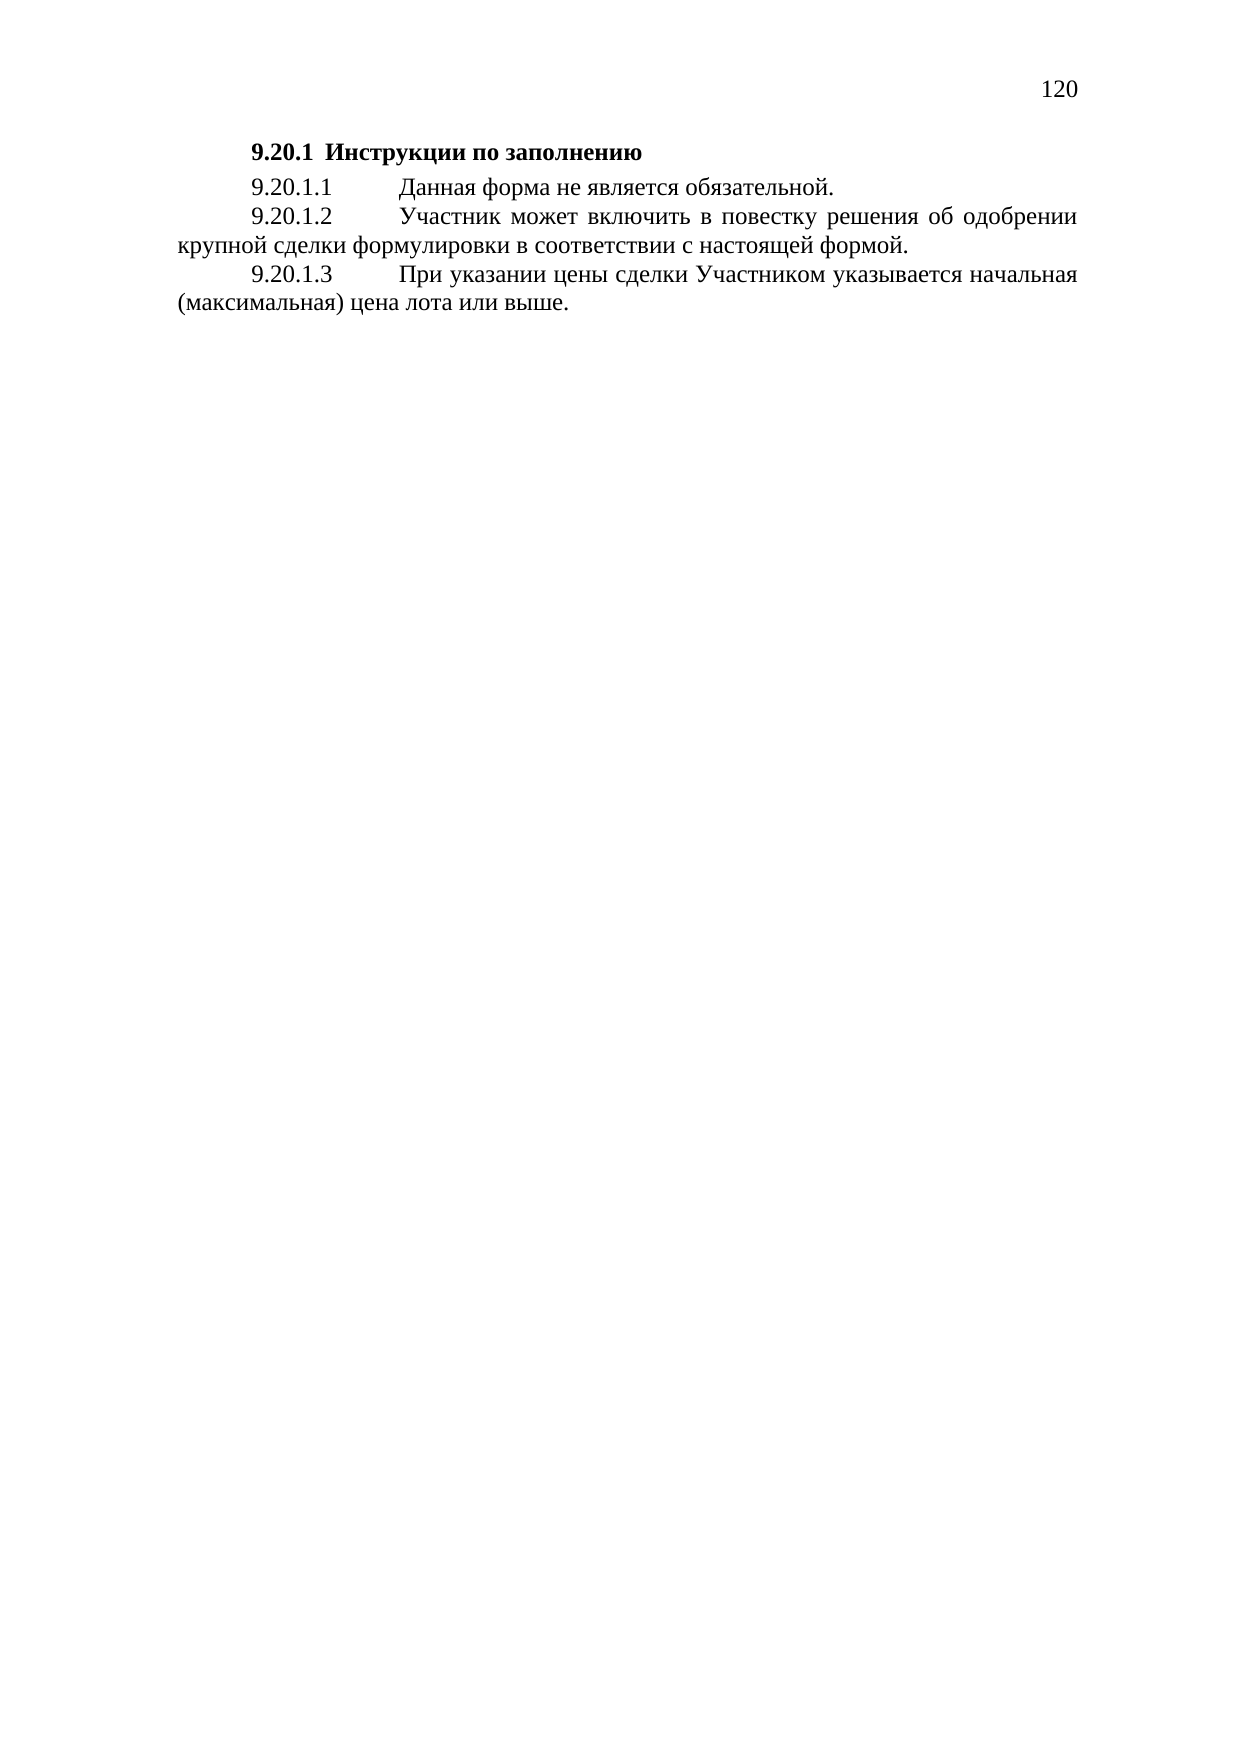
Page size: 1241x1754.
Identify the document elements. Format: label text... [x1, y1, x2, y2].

list Участник может включить в повестку решения об одобрении крупной сделки формулировки в соответствии с настоящей формой. [177, 201, 1078, 259]
list При указании цены сделки Участником указывается начальная (максимальная) цена лота или выше. [177, 259, 1078, 316]
list Инструкции по заполнению [177, 137, 1078, 166]
list Данная форма не является обязательной. [177, 172, 1078, 201]
